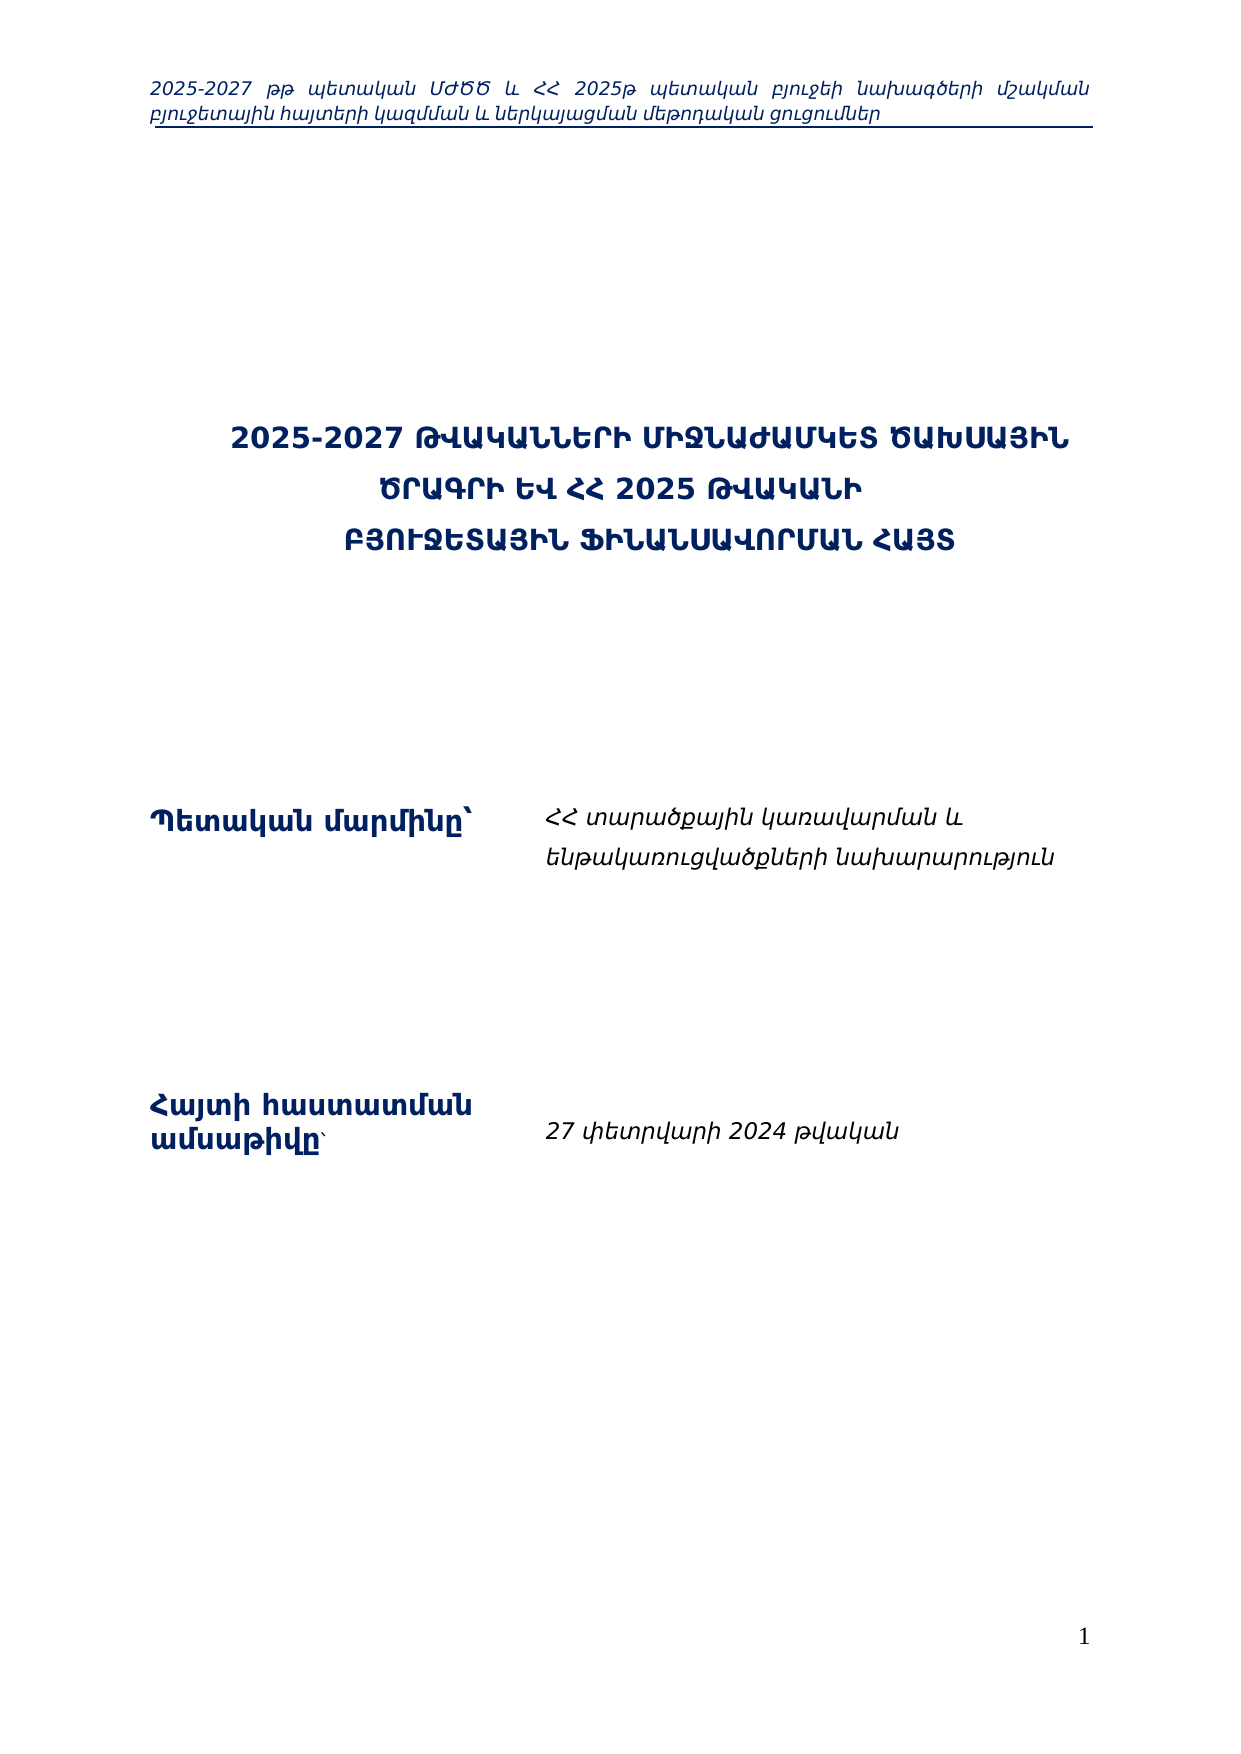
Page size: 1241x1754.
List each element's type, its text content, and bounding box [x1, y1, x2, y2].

text 2025-2027 ԹՎԱԿԱՆՆԵՐԻ ՄԻՋՆԱԺԱՄԿԵՏ ԾԱԽՍԱՅԻՆ ԾՐԱԳՐԻ ԵՎ ՀՀ 2025 ԹՎԱԿԱՆԻ [150, 421, 1090, 506]
text ԲՅՈՒՋԵՏԱՅԻՆ ՖԻՆԱՆՍԱՎՈՐՄԱՆ ՀԱՅՏ [150, 523, 1090, 557]
table_header ՀՀ տարածքային կառավարման և ենթակառուցվածքների նախարարություն [534, 804, 1102, 1020]
table_cell 27 փետրվարի 2024 թվական [534, 1020, 1102, 1169]
table_cell Հայտի հաստատման ամսաթիվը՝ [139, 1020, 534, 1169]
table_header Պետական մարմինը՝ [139, 804, 534, 1020]
